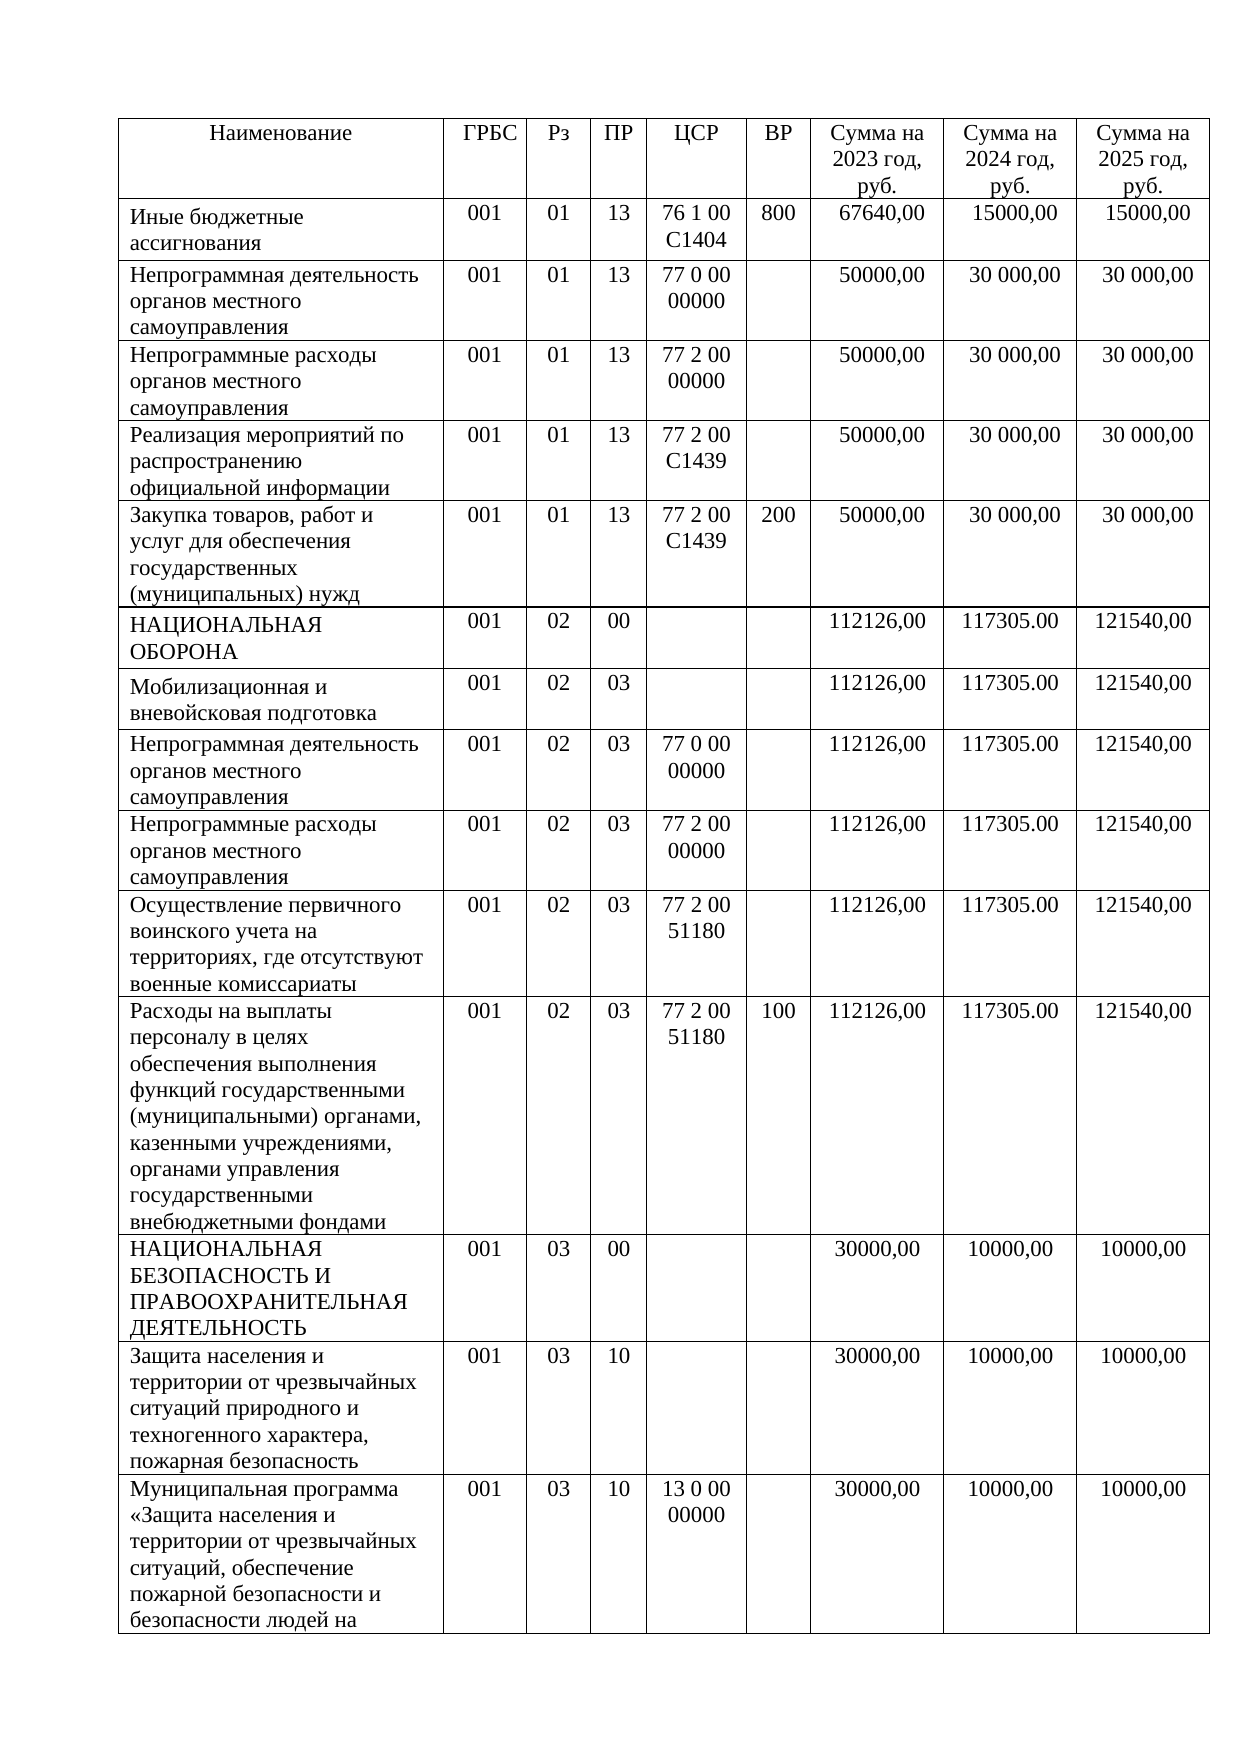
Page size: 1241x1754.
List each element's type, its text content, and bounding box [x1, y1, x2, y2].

table_cell 01 [527, 261, 590, 340]
table_cell 112126,00 [811, 669, 943, 729]
table_cell НАЦИОНАЛЬНАЯ ОБОРОНА [119, 608, 443, 668]
table_cell 001 [444, 669, 526, 729]
table_cell 10000,00 [944, 1475, 1076, 1633]
table_cell 13 [591, 261, 646, 340]
table_cell 10000,00 [1077, 1342, 1209, 1473]
table_cell 112126,00 [811, 891, 943, 996]
table_cell 01 [527, 421, 590, 500]
table_cell 001 [444, 608, 526, 668]
table_cell [747, 891, 810, 996]
table_cell 001 [444, 891, 526, 996]
table_cell 77 0 00 00000 [647, 730, 746, 809]
table_cell 001 [444, 199, 526, 260]
table_cell 50000,00 [811, 341, 943, 420]
table_cell 13 [591, 341, 646, 420]
table_cell 77 2 00 С1439 [647, 501, 746, 606]
table_cell 00 [591, 1235, 646, 1341]
table_cell [747, 608, 810, 668]
table_cell 117305.00 [944, 811, 1076, 889]
table_cell Непрограммные расходы органов местного самоуправления [119, 811, 443, 889]
table_cell 77 2 00 51180 [647, 997, 746, 1234]
table_cell 001 [444, 730, 526, 809]
table_cell 77 0 00 00000 [647, 261, 746, 340]
table_cell 121540,00 [1077, 811, 1209, 889]
table_cell 03 [591, 811, 646, 889]
table_cell 30 000,00 [1077, 501, 1209, 606]
table_cell 77 2 00 С1439 [647, 421, 746, 500]
table_cell Мобилизационная и вневойсковая подготовка [119, 669, 443, 729]
table_cell 02 [527, 669, 590, 729]
table_cell 03 [591, 997, 646, 1234]
table_cell [747, 1475, 810, 1633]
table_cell 10000,00 [1077, 1475, 1209, 1633]
table_cell [747, 1235, 810, 1341]
table_header Наименование [119, 119, 443, 198]
table_cell 13 [591, 501, 646, 606]
table_cell 001 [444, 501, 526, 606]
table_cell 121540,00 [1077, 730, 1209, 809]
table_cell 121540,00 [1077, 608, 1209, 668]
table_cell 02 [527, 891, 590, 996]
table_cell 13 0 00 00000 [647, 1475, 746, 1633]
table_cell 112126,00 [811, 608, 943, 668]
table_cell 30 000,00 [1077, 421, 1209, 500]
table_cell 76 1 00 С1404 [647, 199, 746, 260]
table_header ПР [591, 119, 646, 198]
table_cell Иные бюджетные ассигнования [119, 199, 443, 260]
table_cell Непрограммные расходы органов местного самоуправления [119, 341, 443, 420]
table_cell 121540,00 [1077, 891, 1209, 996]
table_cell Непрограммная деятельность органов местного самоуправления [119, 261, 443, 340]
table_cell 30 000,00 [1077, 261, 1209, 340]
table_cell [747, 669, 810, 729]
table_cell Защита населения и территории от чрезвычайных ситуаций природного и техногенного характера, пожарная безопасность [119, 1342, 443, 1473]
table_cell Расходы на выплаты персоналу в целях обеспечения выполнения функций государственными (муниципальными) органами, казенными учреждениями, органами управления государственными внебюджетными фондами [119, 997, 443, 1234]
table_cell 15000,00 [1077, 199, 1209, 260]
table_cell 100 [747, 997, 810, 1234]
table_cell 50000,00 [811, 421, 943, 500]
table_cell 001 [444, 1475, 526, 1633]
table_header ЦСР [647, 119, 746, 198]
table_cell 67640,00 [811, 199, 943, 260]
table_cell 30 000,00 [944, 341, 1076, 420]
table_cell 30 000,00 [944, 501, 1076, 606]
table_cell 01 [527, 501, 590, 606]
table_cell 001 [444, 341, 526, 420]
table_cell 10 [591, 1342, 646, 1473]
table_cell 13 [591, 199, 646, 260]
table_cell 02 [527, 811, 590, 889]
table_cell 10000,00 [944, 1342, 1076, 1473]
table_cell 77 2 00 00000 [647, 341, 746, 420]
table_cell 03 [591, 891, 646, 996]
table_cell [747, 730, 810, 809]
table_cell 117305.00 [944, 608, 1076, 668]
table_cell 001 [444, 421, 526, 500]
table_cell 30000,00 [811, 1475, 943, 1633]
table_header ГРБС [444, 119, 526, 198]
table_cell [647, 669, 746, 729]
table_cell 30 000,00 [1077, 341, 1209, 420]
table_header Рз [527, 119, 590, 198]
table_cell 03 [591, 730, 646, 809]
table_cell Закупка товаров, работ и услуг для обеспечения государственных (муниципальных) нужд [119, 501, 443, 606]
table_cell 10000,00 [1077, 1235, 1209, 1341]
table_cell 50000,00 [811, 501, 943, 606]
table_cell [747, 1342, 810, 1473]
table_cell [647, 608, 746, 668]
table_cell 30 000,00 [944, 261, 1076, 340]
table_cell 50000,00 [811, 261, 943, 340]
table_cell 001 [444, 261, 526, 340]
table_cell Осуществление первичного воинского учета на территориях, где отсутствуют военные комиссариаты [119, 891, 443, 996]
table_cell Непрограммная деятельность органов местного самоуправления [119, 730, 443, 809]
table_header Сумма на 2025 год, руб. [1077, 119, 1209, 198]
table_cell 001 [444, 997, 526, 1234]
table_cell 30 000,00 [944, 421, 1076, 500]
table_cell 03 [591, 669, 646, 729]
table_cell 121540,00 [1077, 669, 1209, 729]
table_cell 10000,00 [944, 1235, 1076, 1341]
table_cell [647, 1235, 746, 1341]
table_cell 001 [444, 1342, 526, 1473]
table_cell 117305.00 [944, 997, 1076, 1234]
table_cell [747, 421, 810, 500]
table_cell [119, 1475, 443, 1633]
table_cell 200 [747, 501, 810, 606]
table_cell 800 [747, 199, 810, 260]
table_cell 03 [527, 1342, 590, 1473]
table_cell 13 [591, 421, 646, 500]
table_cell 15000,00 [944, 199, 1076, 260]
table_cell 77 2 00 51180 [647, 891, 746, 996]
table_cell 121540,00 [1077, 997, 1209, 1234]
table_cell НАЦИОНАЛЬНАЯ БЕЗОПАСНОСТЬ И ПРАВООХРАНИТЕЛЬНАЯ ДЕЯТЕЛЬНОСТЬ [119, 1235, 443, 1341]
table_cell Реализация мероприятий по распространению официальной информации [119, 421, 443, 500]
table_cell 02 [527, 997, 590, 1234]
table_cell 30000,00 [811, 1235, 943, 1341]
table_cell 117305.00 [944, 891, 1076, 996]
table_cell 01 [527, 199, 590, 260]
table_cell 117305.00 [944, 669, 1076, 729]
table_cell 77 2 00 00000 [647, 811, 746, 889]
table_cell [747, 261, 810, 340]
table_cell 30000,00 [811, 1342, 943, 1473]
table_header ВР [747, 119, 810, 198]
table_cell 001 [444, 1235, 526, 1341]
table_cell 112126,00 [811, 730, 943, 809]
table_cell 112126,00 [811, 997, 943, 1234]
table_cell [647, 1342, 746, 1473]
table_cell 01 [527, 341, 590, 420]
table_cell 00 [591, 608, 646, 668]
table_cell [747, 811, 810, 889]
table_cell 02 [527, 730, 590, 809]
table_cell [747, 341, 810, 420]
table_header Сумма на 2023 год, руб. [811, 119, 943, 198]
table_cell 112126,00 [811, 811, 943, 889]
table_cell 10 [591, 1475, 646, 1633]
table_cell 03 [527, 1235, 590, 1341]
table_cell 117305.00 [944, 730, 1076, 809]
table_header Сумма на 2024 год, руб. [944, 119, 1076, 198]
table_cell 03 [527, 1475, 590, 1633]
table_cell 02 [527, 608, 590, 668]
table_cell 001 [444, 811, 526, 889]
